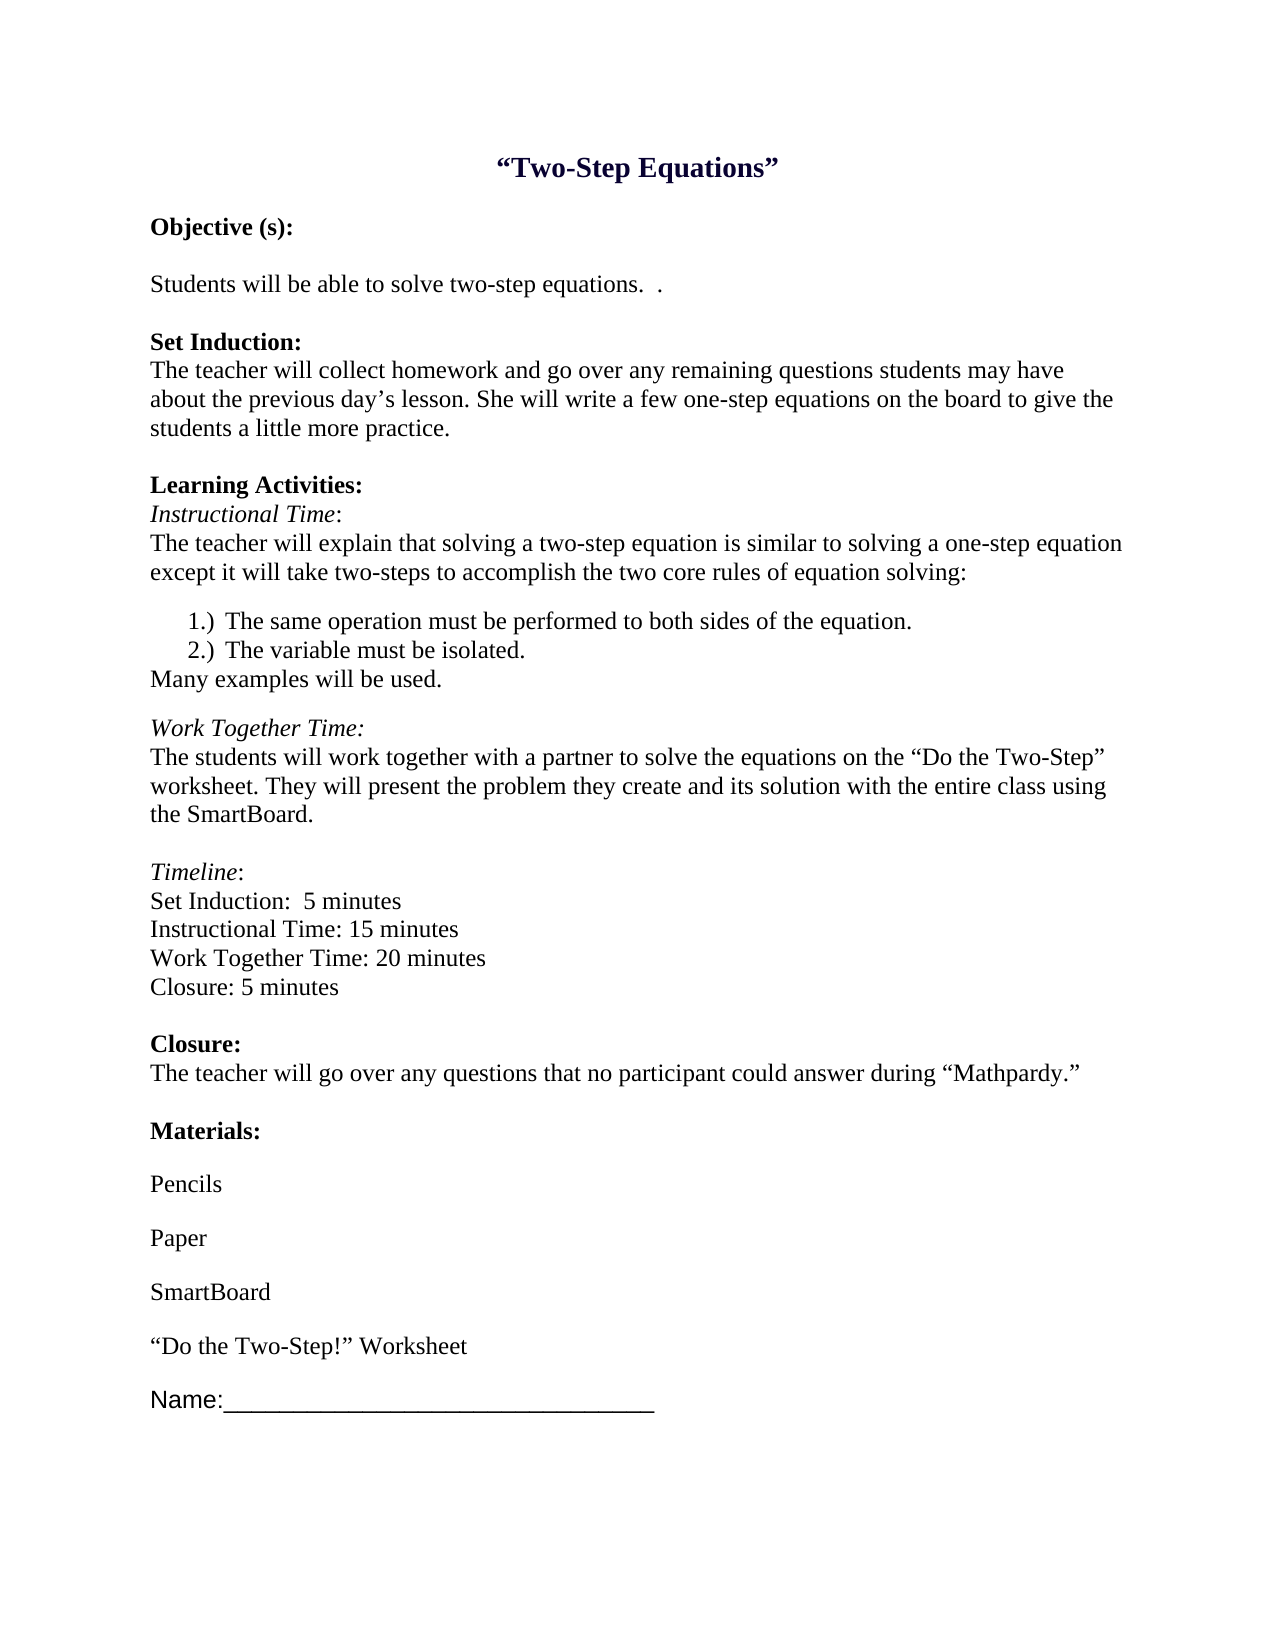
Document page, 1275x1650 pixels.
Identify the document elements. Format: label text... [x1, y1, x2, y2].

list The variable must be isolated. [187, 635, 1125, 664]
text The teacher will go over any questions that no participant could answer during “Mathpardy.” [150, 1058, 1125, 1087]
text “Two-Step Equations” [150, 150, 1125, 212]
text Objective (s): [150, 212, 1125, 240]
text Work Together Time: [150, 713, 1125, 742]
text Instructional Time: [150, 499, 1125, 528]
text Work Together Time: 20 minutes Closure: 5 minutes [150, 943, 1125, 1001]
text Students will be able to solve two-step equations. . Set Induction: [150, 240, 1125, 355]
text Pencils [150, 1169, 1125, 1198]
text The teacher will collect homework and go over any remaining questions students may have about the previous day’s lesson. She will write a few one-step equations on the board to give the students a little more practice. Learning Activities: [150, 355, 1125, 499]
list The same operation must be performed to both sides of the equation. [187, 606, 1125, 635]
text Materials: [150, 1116, 1125, 1144]
text Paper [150, 1223, 1125, 1252]
text “Do the Two-Step!” Worksheet [150, 1331, 1125, 1360]
text Timeline: Set Induction: 5 minutes [150, 828, 1125, 914]
list Many examples will be used. [150, 664, 1125, 692]
text Closure: [150, 1029, 1125, 1058]
text The teacher will explain that solving a two-step equation is similar to solving a one-step equation except it will take two-steps to accomplish the two core rules of equation solving: [150, 528, 1125, 585]
text SmartBoard [150, 1277, 1125, 1306]
text Name:_______________________________ [150, 1385, 1125, 1414]
text The students will work together with a partner to solve the equations on the “Do the Two-Step” worksheet. They will present the problem they create and its solution with the entire class using the SmartBoard. [150, 742, 1125, 828]
text Instructional Time: 15 minutes [150, 914, 1125, 943]
